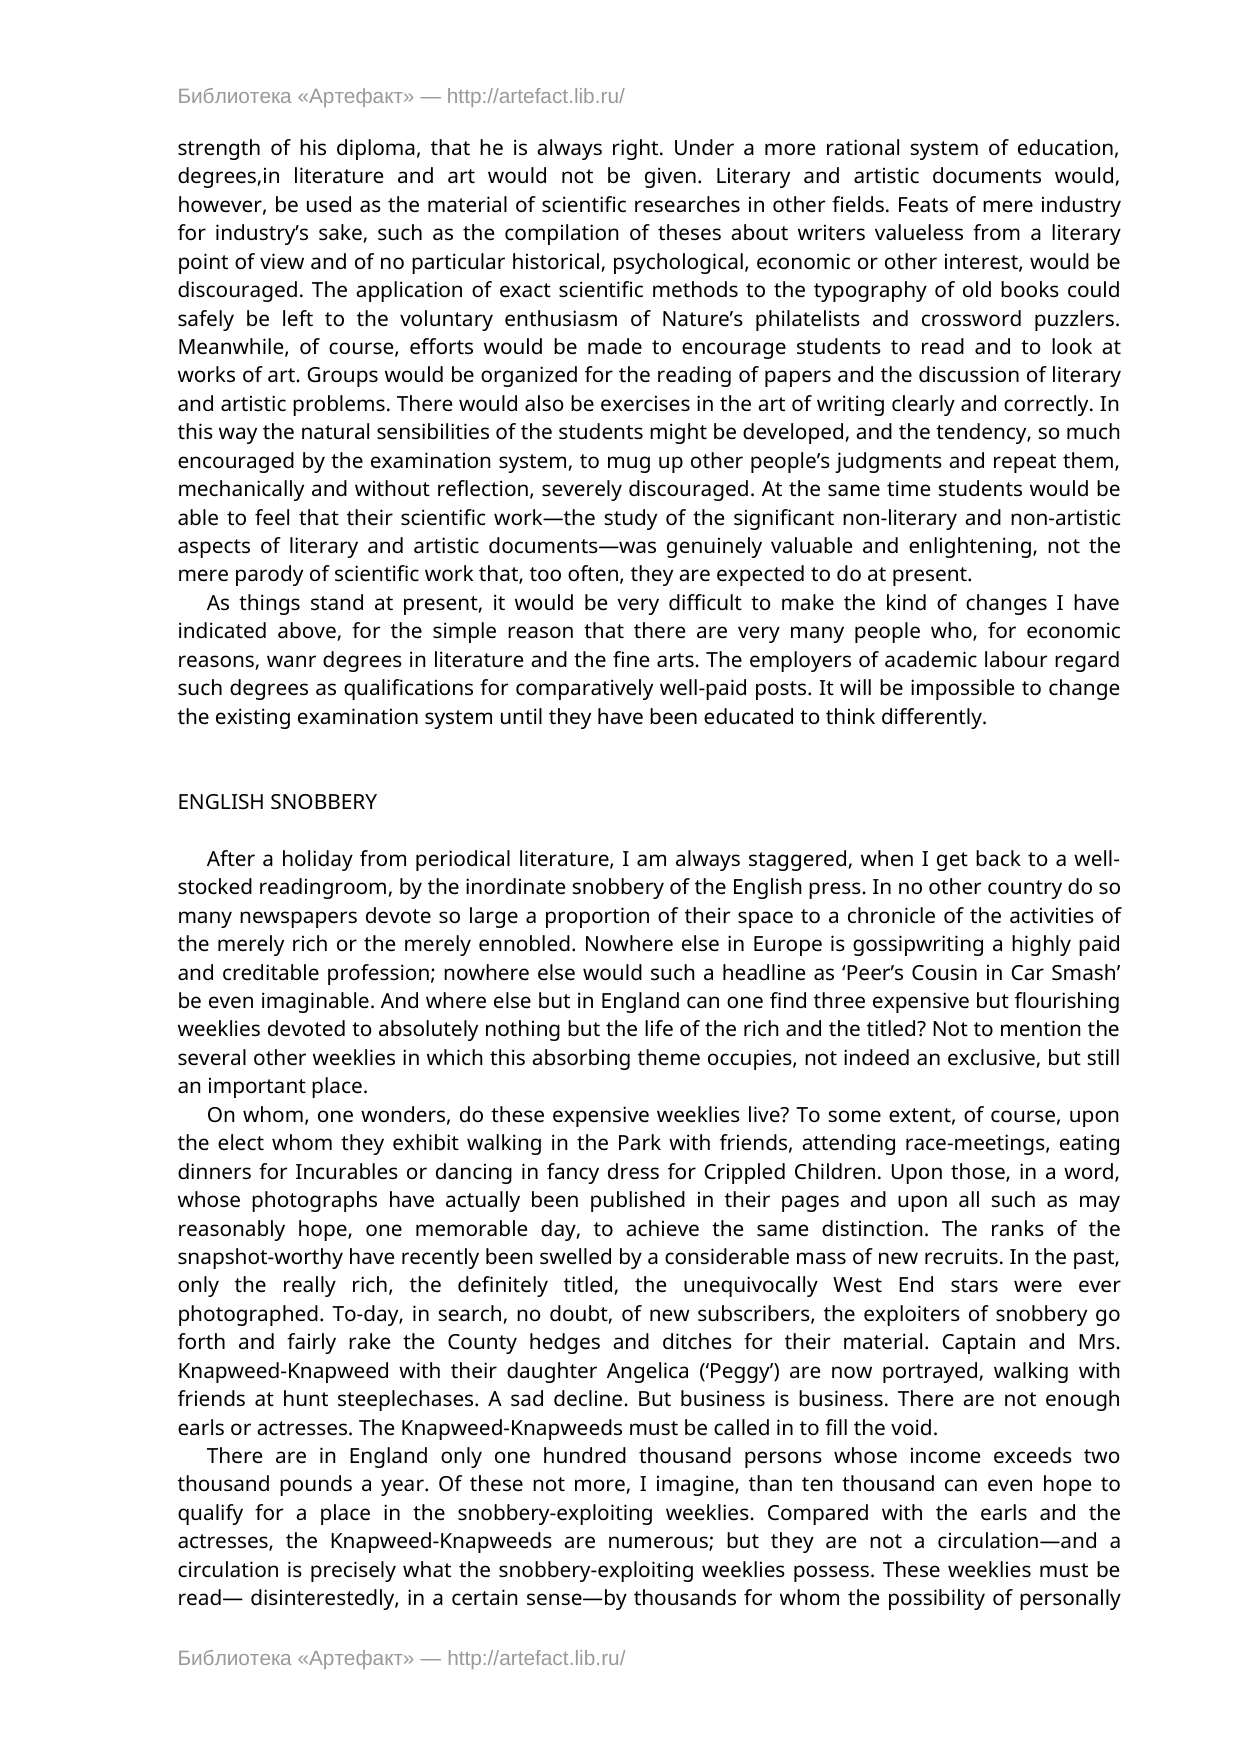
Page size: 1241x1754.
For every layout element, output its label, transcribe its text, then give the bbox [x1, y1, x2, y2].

text As things stand at present, it would be very difficult to make the kind of changes I have indicated above, for the simple reason that there are very many people who, for economic reasons, wanr degrees in literature and the fine arts. The employers of academic labour regard such degrees as qualifications for comparatively well-paid posts. It will be impossible to change the existing examination system until they have been educated to think differently. [177, 588, 1122, 730]
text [177, 1441, 1122, 1612]
text After a holiday from periodical literature, I am always staggered, when I get back to a well-stocked readingroom, by the inordinate snobbery of the English press. In no other country do so many newspapers devote so large a proportion of their space to a chronicle of the activities of the merely rich or the merely ennobled. Nowhere else in Europe is gossipwriting a highly paid and creditable profession; nowhere else would such a headline as ‘Peer’s Cousin in Car Smash’ be even imaginable. And where else but in England can one find three expensive but flourishing weeklies devoted to absolutely nothing but the life of the rich and the titled? Not to mention the several other weeklies in which this absorbing theme occupies, not indeed an exclusive, but still an important place. [177, 844, 1122, 1100]
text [177, 133, 1122, 588]
subtitle ENGLISH SNOBBERY [177, 787, 1122, 816]
text On whom, one wonders, do these expensive weeklies live? To some extent, of course, upon the elect whom they exhibit walking in the Park with friends, attending race-meetings, eating dinners for Incurables or dancing in fancy dress for Crippled Children. Upon those, in a word, whose photographs have actually been published in their pages and upon all such as may reasonably hope, one memorable day, to achieve the same distinction. The ranks of the snapshot-worthy have recently been swelled by a considerable mass of new recruits. In the past, only the really rich, the definitely titled, the unequivocally West End stars were ever photographed. To-day, in search, no doubt, of new subscribers, the exploiters of snobbery go forth and fairly rake the County hedges and ditches for their material. Captain and Mrs. Knapweed-Knapweed with their daughter Angelica (‘Peggy’) are now portrayed, walking with friends at hunt steeplechases. A sad decline. But business is business. There are not enough earls or actresses. The Knapweed-Knapweeds must be called in to fill the void. [177, 1100, 1122, 1441]
